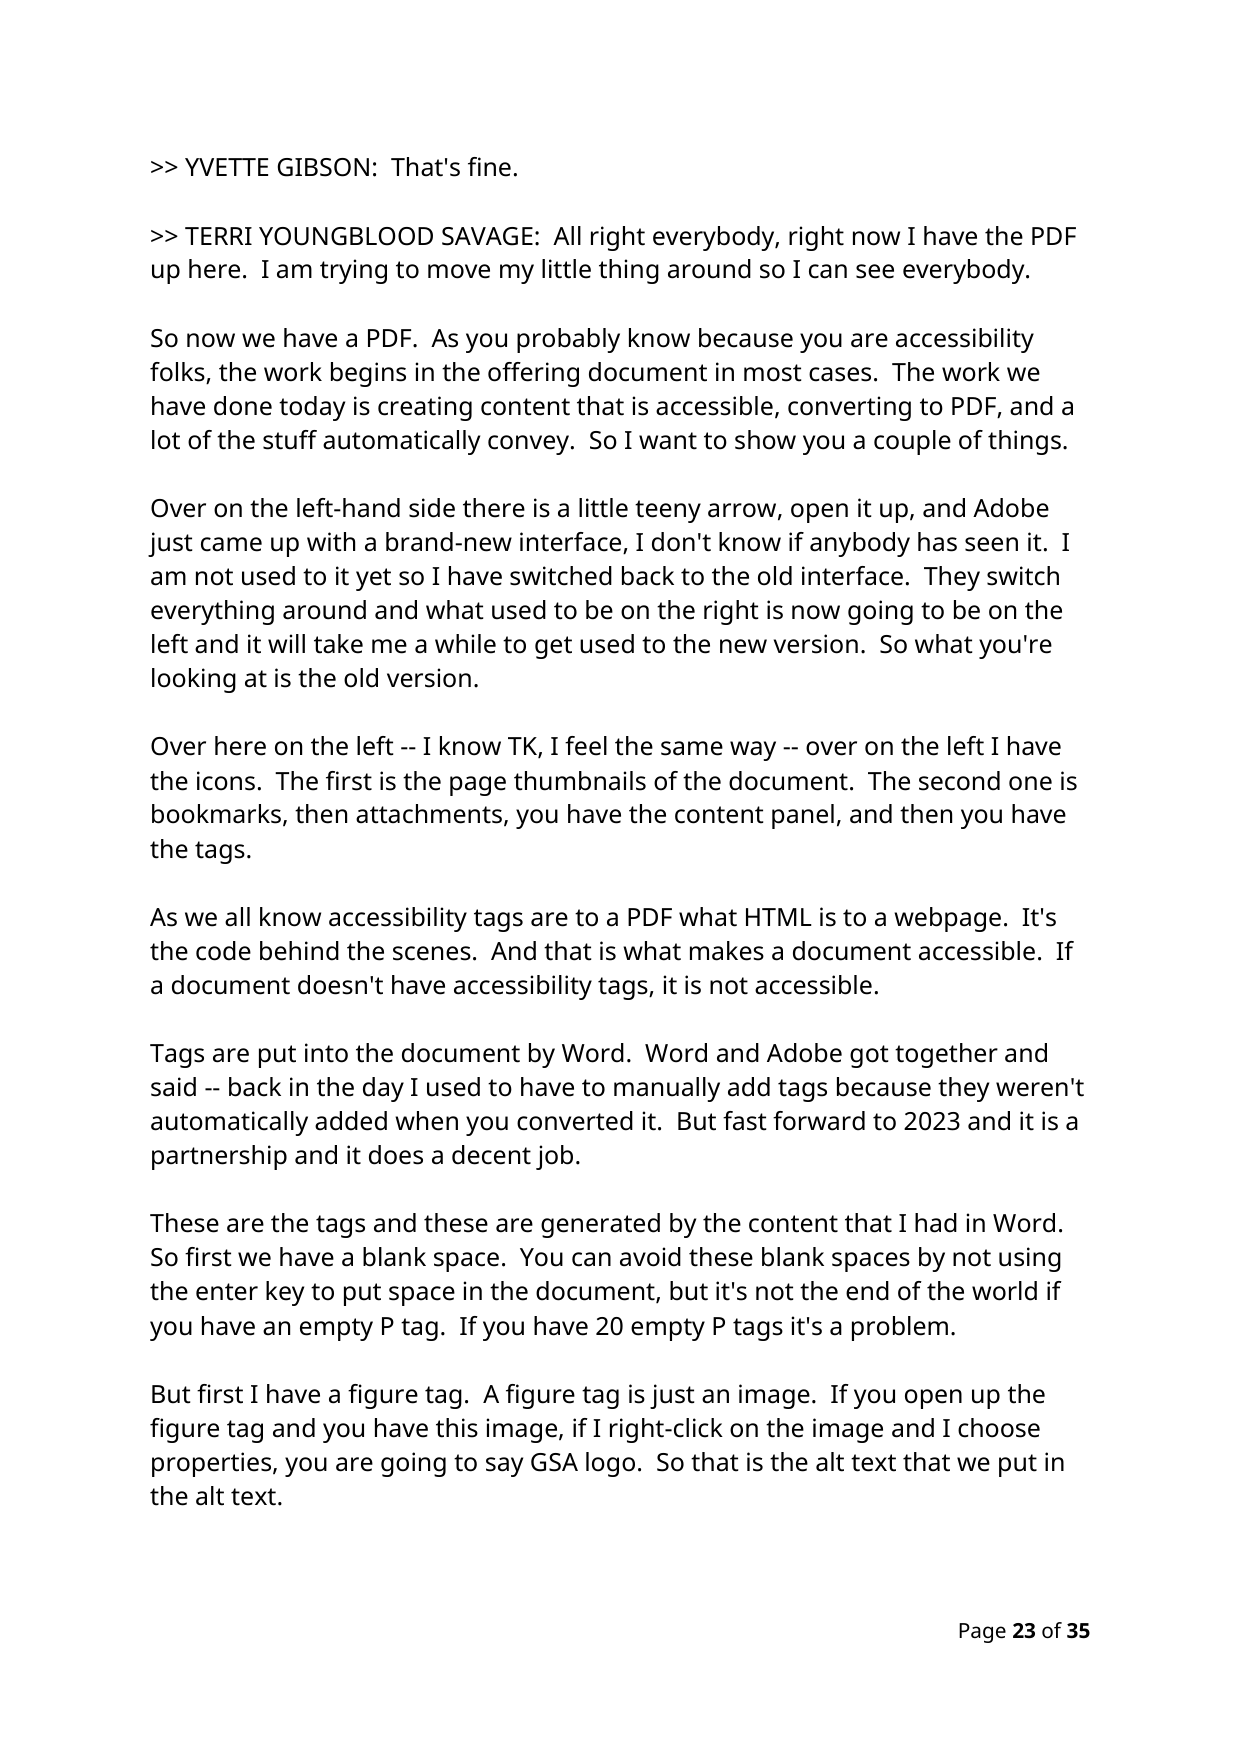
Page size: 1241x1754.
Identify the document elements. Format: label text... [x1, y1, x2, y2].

text So now we have a PDF. As you probably know because you are accessibility folks, the work begins in the offering document in most cases. The work we have done today is creating content that is accessible, converting to PDF, and a lot of the stuff automatically convey. So I want to show you a couple of things. [150, 320, 1090, 457]
text Over on the left-hand side there is a little teeny arrow, open it up, and Adobe just came up with a brand-new interface, I don't know if anybody has seen it. I am not used to it yet so I have switched back to the old interface. They switch everything around and what used to be on the right is now going to be on the left and it will take me a while to get used to the new version. So what you're looking at is the old version. [150, 491, 1090, 695]
text >> TERRI YOUNGBLOOD SAVAGE: All right everybody, right now I have the PDF up here. I am trying to move my little thing around so I can see everybody. [150, 218, 1090, 286]
text Tags are put into the document by Word. Word and Adobe got together and said -- back in the day I used to have to manually add tags because they weren't automatically added when you converted it. But fast forward to 2023 and it is a partnership and it does a decent job. [150, 1036, 1090, 1172]
text >> YVETTE GIBSON: That's fine. [150, 150, 1090, 184]
text As we all know accessibility tags are to a PDF what HTML is to a webpage. It's the code behind the scenes. And that is what makes a document accessible. If a document doesn't have accessibility tags, it is not accessible. [150, 899, 1090, 1002]
text But first I have a figure tag. A figure tag is just an image. If you open up the figure tag and you have this image, if I right-click on the image and I choose properties, you are going to say GSA logo. So that is the alt text that we put in the alt text. [150, 1376, 1090, 1512]
text These are the tags and these are generated by the content that I had in Word. So first we have a blank space. You can avoid these blank spaces by not using the enter key to put space in the document, but it's not the end of the world if you have an empty P tag. If you have 20 empty P tags it's a problem. [150, 1206, 1090, 1342]
text Over here on the left -- I know TK, I feel the same way -- over on the left I have the icons. The first is the page thumbnails of the document. The second one is bookmarks, then attachments, you have the content panel, and then you have the tags. [150, 729, 1090, 865]
